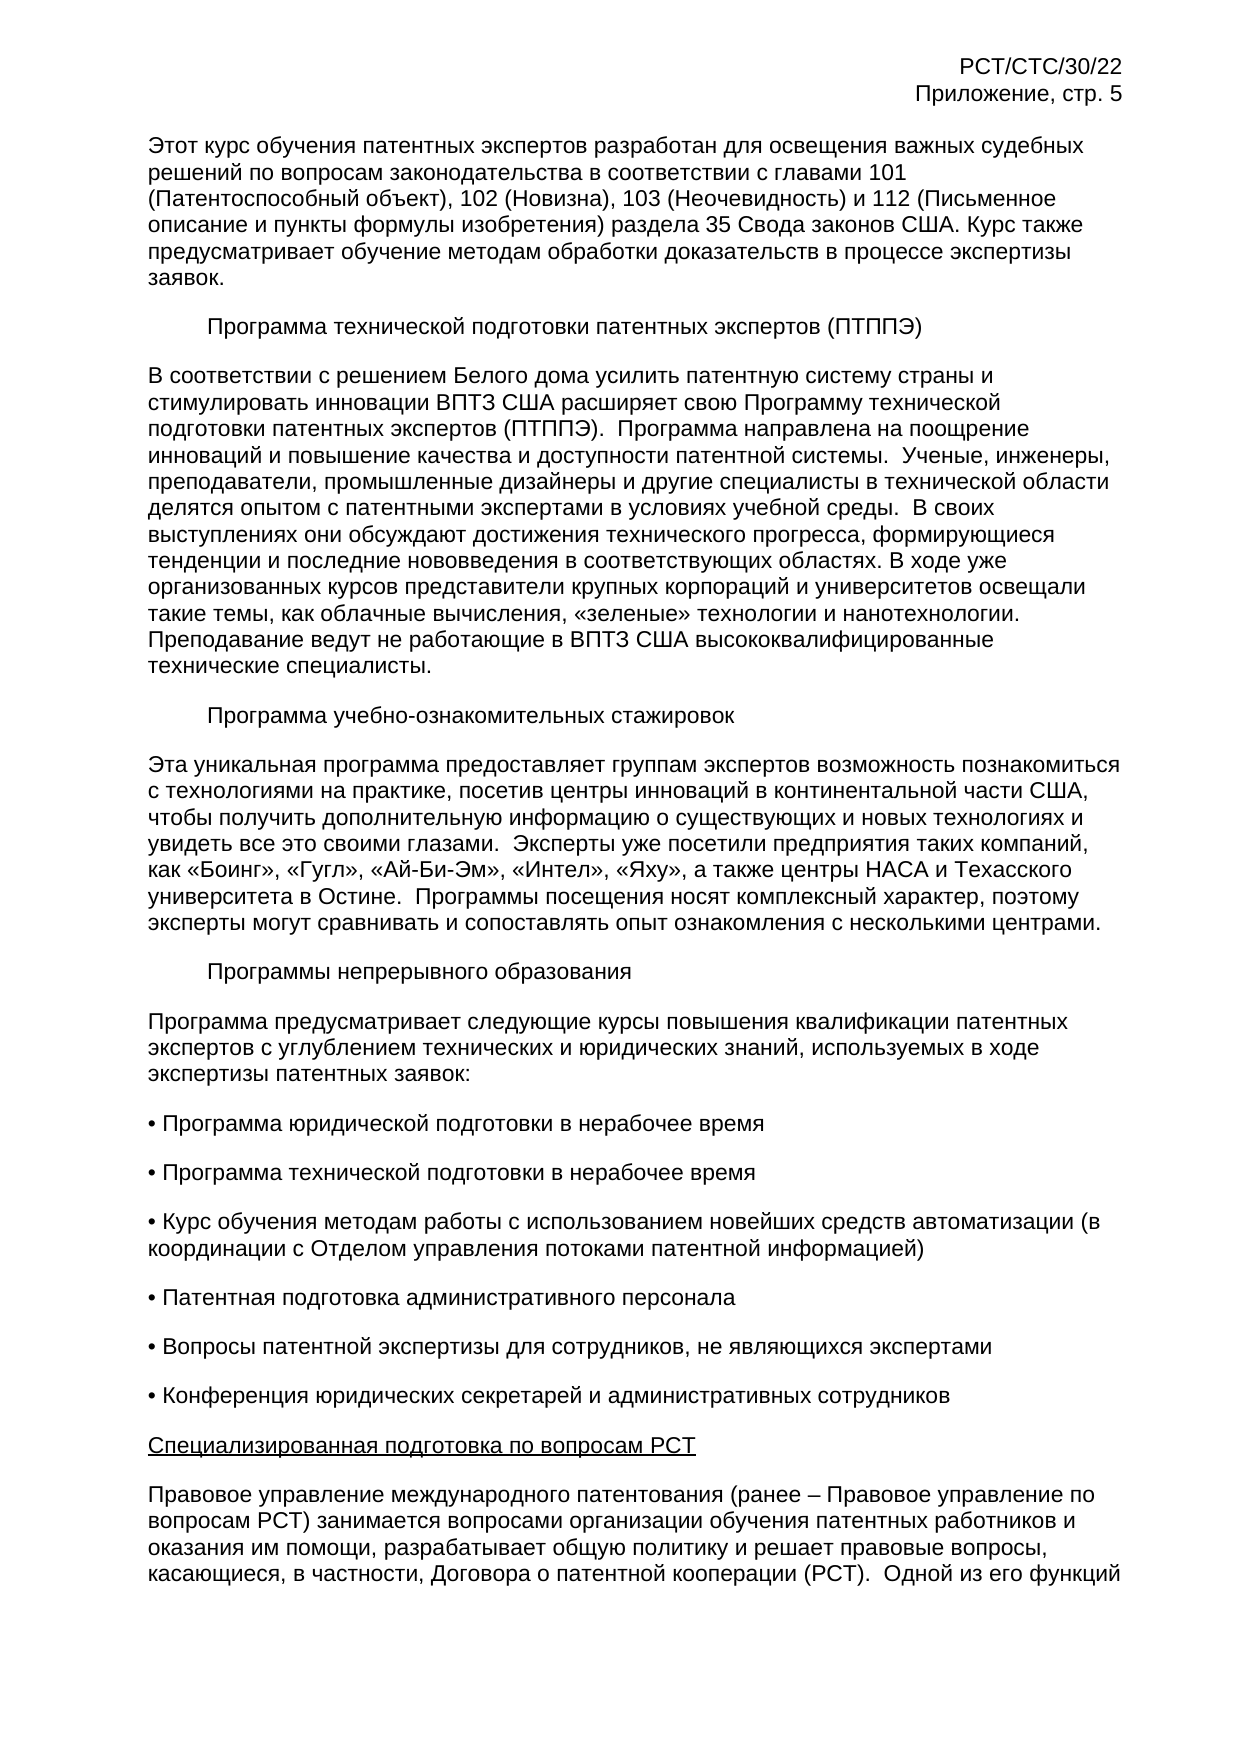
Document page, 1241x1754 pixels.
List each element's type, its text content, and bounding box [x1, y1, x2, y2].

list Специализированная подготовка по вопросам PCT [148, 1432, 1122, 1458]
list • Программа технической подготовки в нерабочее время [148, 1159, 1122, 1185]
list • Программа юридической подготовки в нерабочее время [148, 1109, 1122, 1136]
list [148, 1481, 1122, 1586]
list В соответствии с решением Белого дома усилить патентную систему страны и стимулировать инновации ВПТЗ США расширяет свою Программу технической подготовки патентных экспертов (ПТППЭ). Программа направлена на поощрение инноваций и повышение качества и доступности патентной системы. Ученые, инженеры, преподаватели, промышленные дизайнеры и другие специалисты в технической области делятся опытом с патентными экспертами в условиях учебной среды. В своих выступлениях они обсуждают достижения технического прогресса, формирующиеся тенденции и последние нововведения в соответствующих областях. В ходе уже организованных курсов представители крупных корпораций и университетов освещали такие темы, как облачные вычисления, «зеленые» технологии и нанотехнологии. Преподавание ведут не работающие в ВПТЗ США высококвалифицированные технические специалисты. [148, 362, 1122, 679]
list Программа предусматривает следующие курсы повышения квалификации патентных экспертов с углублением технических и юридических знаний, используемых в ходе экспертизы патентных заявок: [148, 1008, 1122, 1087]
list • Курс обучения методам работы с использованием новейших средств автоматизации (в координации с Отделом управления потоками патентной информацией) [148, 1208, 1122, 1261]
list • Патентная подготовка административного персонала [148, 1284, 1122, 1310]
list • Вопросы патентной экспертизы для сотрудников, не являющихся экспертами [148, 1333, 1122, 1359]
list Этот курс обучения патентных экспертов разработан для освещения важных судебных решений по вопросам законодательства в соответствии с главами 101 (Патентоспособный объект), 102 (Новизна), 103 (Неочевидность) и 112 (Письменное описание и пункты формулы изобретения) раздела 35 Свода законов США. Курс также предусматривает обучение методам обработки доказательств в процессе экспертизы заявок. [148, 132, 1122, 290]
list • Конференция юридических секретарей и административных сотрудников [148, 1382, 1122, 1409]
list Программа учебно-ознакомительных стажировок [148, 702, 1122, 728]
list Эта уникальная программа предоставляет группам экспертов возможность познакомиться с технологиями на практике, посетив центры инноваций в континентальной части США, чтобы получить дополнительную информацию о существующих и новых технологиях и увидеть все это своими глазами. Эксперты уже посетили предприятия таких компаний, как «Боинг», «Гугл», «Ай-Би-Эм», «Интел», «Яху», а также центры НАСА и Техасского университета в Остине. Программы посещения носят комплексный характер, поэтому эксперты могут сравнивать и сопоставлять опыт ознакомления с несколькими центрами. [148, 751, 1122, 935]
list Программа технической подготовки патентных экспертов (ПТППЭ) [148, 313, 1122, 339]
list Программы непрерывного образования [148, 958, 1122, 985]
